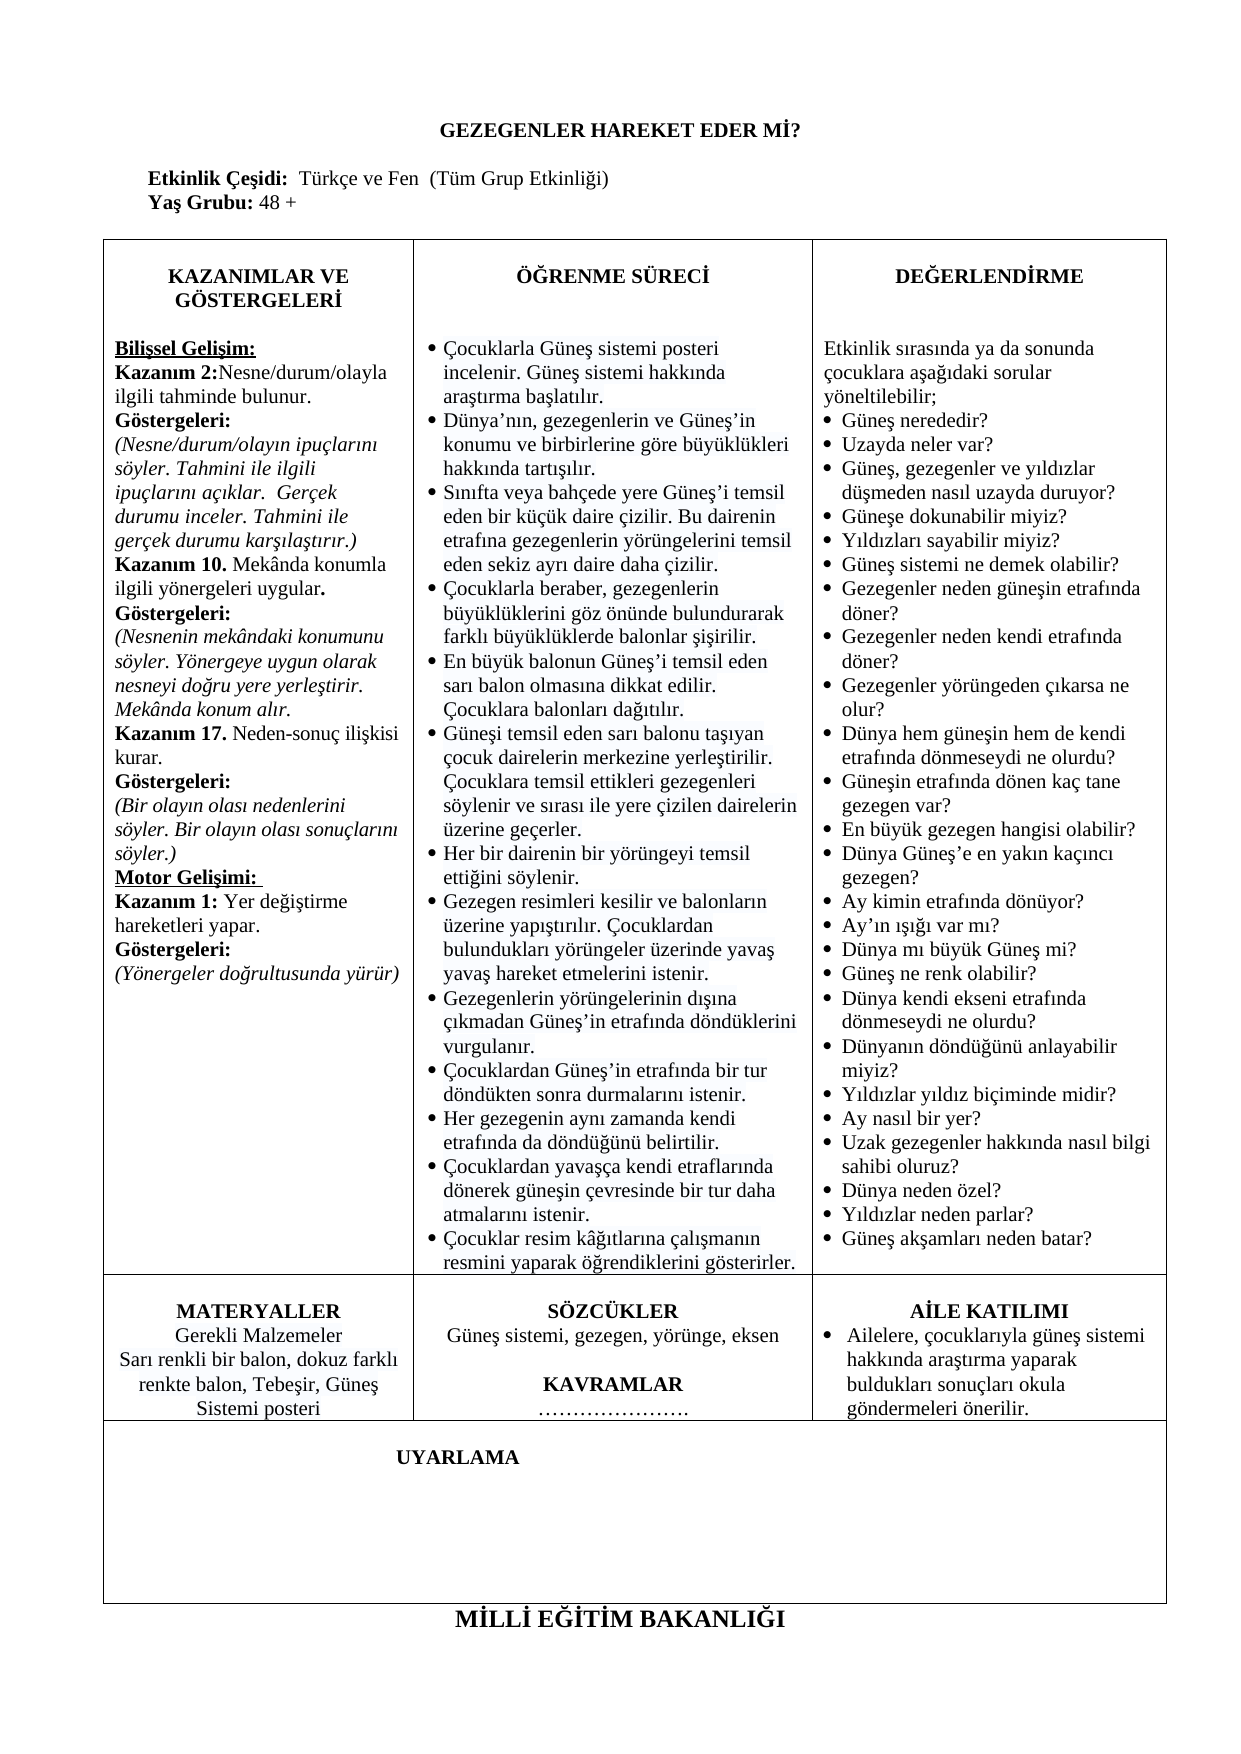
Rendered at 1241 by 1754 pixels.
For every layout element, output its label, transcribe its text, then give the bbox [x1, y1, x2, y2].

text GEZEGENLER HAREKET EDER Mİ? [148, 118, 1092, 142]
table_cell MATERYALLER Gerekli Malzemeler Sarı renkli bir balon, dokuz farklı renkte balon, Tebeşir, Güneş Sistemi posteri [104, 1275, 413, 1419]
text Yaş Grubu: 48 + [148, 190, 1092, 214]
table_cell [812, 1421, 1166, 1603]
table_header KAZANIMLAR VE GÖSTERGELERİ Bilişsel Gelişim: Kazanım 2:Nesne/durum/olayla ilgili tahminde bulunur. Göstergeleri: (Nesne/durum/olayın ipuçlarını söyler. Tahmini ile ilgili ipuçlarını açıklar. Gerçek durumu inceler. Tahmini ile gerçek durumu karşılaştırır.) Kazanım 10. Mekânda konumla ilgili yönergeleri uygular. Göstergeleri: (Nesnenin mekândaki konumunu söyler. Yönergeye uygun olarak nesneyi doğru yere yerleştirir. Mekânda konum alır. Kazanım 17. Neden-sonuç ilişkisi kurar. Göstergeleri: (Bir olayın olası nedenlerini söyler. Bir olayın olası sonuçlarını söyler.) Motor Gelişimi: Kazanım 1: Yer değiştirme hareketleri yapar. Göstergeleri: (Yönergeler doğrultusunda yürür) [104, 240, 413, 1274]
text MİLLİ EĞİTİM BAKANLIĞI [148, 1604, 1092, 1633]
table_header DEĞERLENDİRME Etkinlik sırasında ya da sonunda çocuklara aşağıdaki sorular yöneltilebilir; Güneş nerededir? Uzayda neler var? Güneş, gezegenler ve yıldızlar düşmeden nasıl uzayda duruyor? Güneşe dokunabilir miyiz? Yıldızları sayabilir miyiz? Güneş sistemi ne demek olabilir? Gezegenler neden güneşin etrafında döner? Gezegenler neden kendi etrafında döner? Gezegenler yörüngeden çıkarsa ne olur? Dünya hem güneşin hem de kendi etrafında dönmeseydi ne olurdu? Güneşin etrafında dönen kaç tane gezegen var? En büyük gezegen hangisi olabilir? Dünya Güneş’e en yakın kaçıncı gezegen? Ay kimin etrafında dönüyor? Ay’ın ışığı var mı? Dünya mı büyük Güneş mi? Güneş ne renk olabilir? Dünya kendi ekseni etrafında dönmeseydi ne olurdu? Dünyanın döndüğünü anlayabilir miyiz? Yıldızlar yıldız biçiminde midir? Ay nasıl bir yer? Uzak gezegenler hakkında nasıl bilgi sahibi oluruz? Dünya neden özel? Yıldızlar neden parlar? Güneş akşamları neden batar? [813, 240, 1166, 1274]
table_cell AİLE KATILIMI Ailelere, çocuklarıyla güneş sistemi hakkında araştırma yaparak buldukları sonuçları okula göndermeleri önerilir. [813, 1275, 1166, 1419]
text Etkinlik Çeşidi: Türkçe ve Fen (Tüm Grup Etkinliği) [148, 166, 1092, 190]
table_cell UYARLAMA [104, 1421, 812, 1603]
table_header ÖĞRENME SÜRECİ Çocuklarla Güneş sistemi posteri incelenir. Güneş sistemi hakkında araştırma başlatılır. Dünya’nın, gezegenlerin ve Güneş’in konumu ve birbirlerine göre büyüklükleri hakkında tartışılır. Sınıfta veya bahçede yere Güneş’i temsil eden bir küçük daire çizilir. Bu dairenin etrafına gezegenlerin yörüngelerini temsil eden sekiz ayrı daire daha çizilir. Çocuklarla beraber, gezegenlerin büyüklüklerini göz önünde bulundurarak farklı büyüklüklerde balonlar şişirilir. En büyük balonun Güneş’i temsil eden sarı balon olmasına dikkat edilir. Çocuklara balonları dağıtılır. Güneşi temsil eden sarı balonu taşıyan çocuk dairelerin merkezine yerleştirilir. Çocuklara temsil ettikleri gezegenleri söylenir ve sırası ile yere çizilen dairelerin üzerine geçerler. Her bir dairenin bir yörüngeyi temsil ettiğini söylenir. Gezegen resimleri kesilir ve balonların üzerine yapıştırılır. Çocuklardan bulundukları yörüngeler üzerinde yavaş yavaş hareket etmelerini istenir. Gezegenlerin yörüngelerinin dışına çıkmadan Güneş’in etrafında döndüklerini vurgulanır. Çocuklardan Güneş’in etrafında bir tur döndükten sonra durmalarını istenir. Her gezegenin aynı zamanda kendi etrafında da döndüğünü belirtilir. Çocuklardan yavaşça kendi etraflarında dönerek güneşin çevresinde bir tur daha atmalarını istenir. Çocuklar resim kâğıtlarına çalışmanın resmini yaparak öğrendiklerini gösterirler. [414, 240, 812, 1274]
table_cell SÖZCÜKLER Güneş sistemi, gezegen, yörünge, eksen KAVRAMLAR …………………. [414, 1275, 812, 1419]
